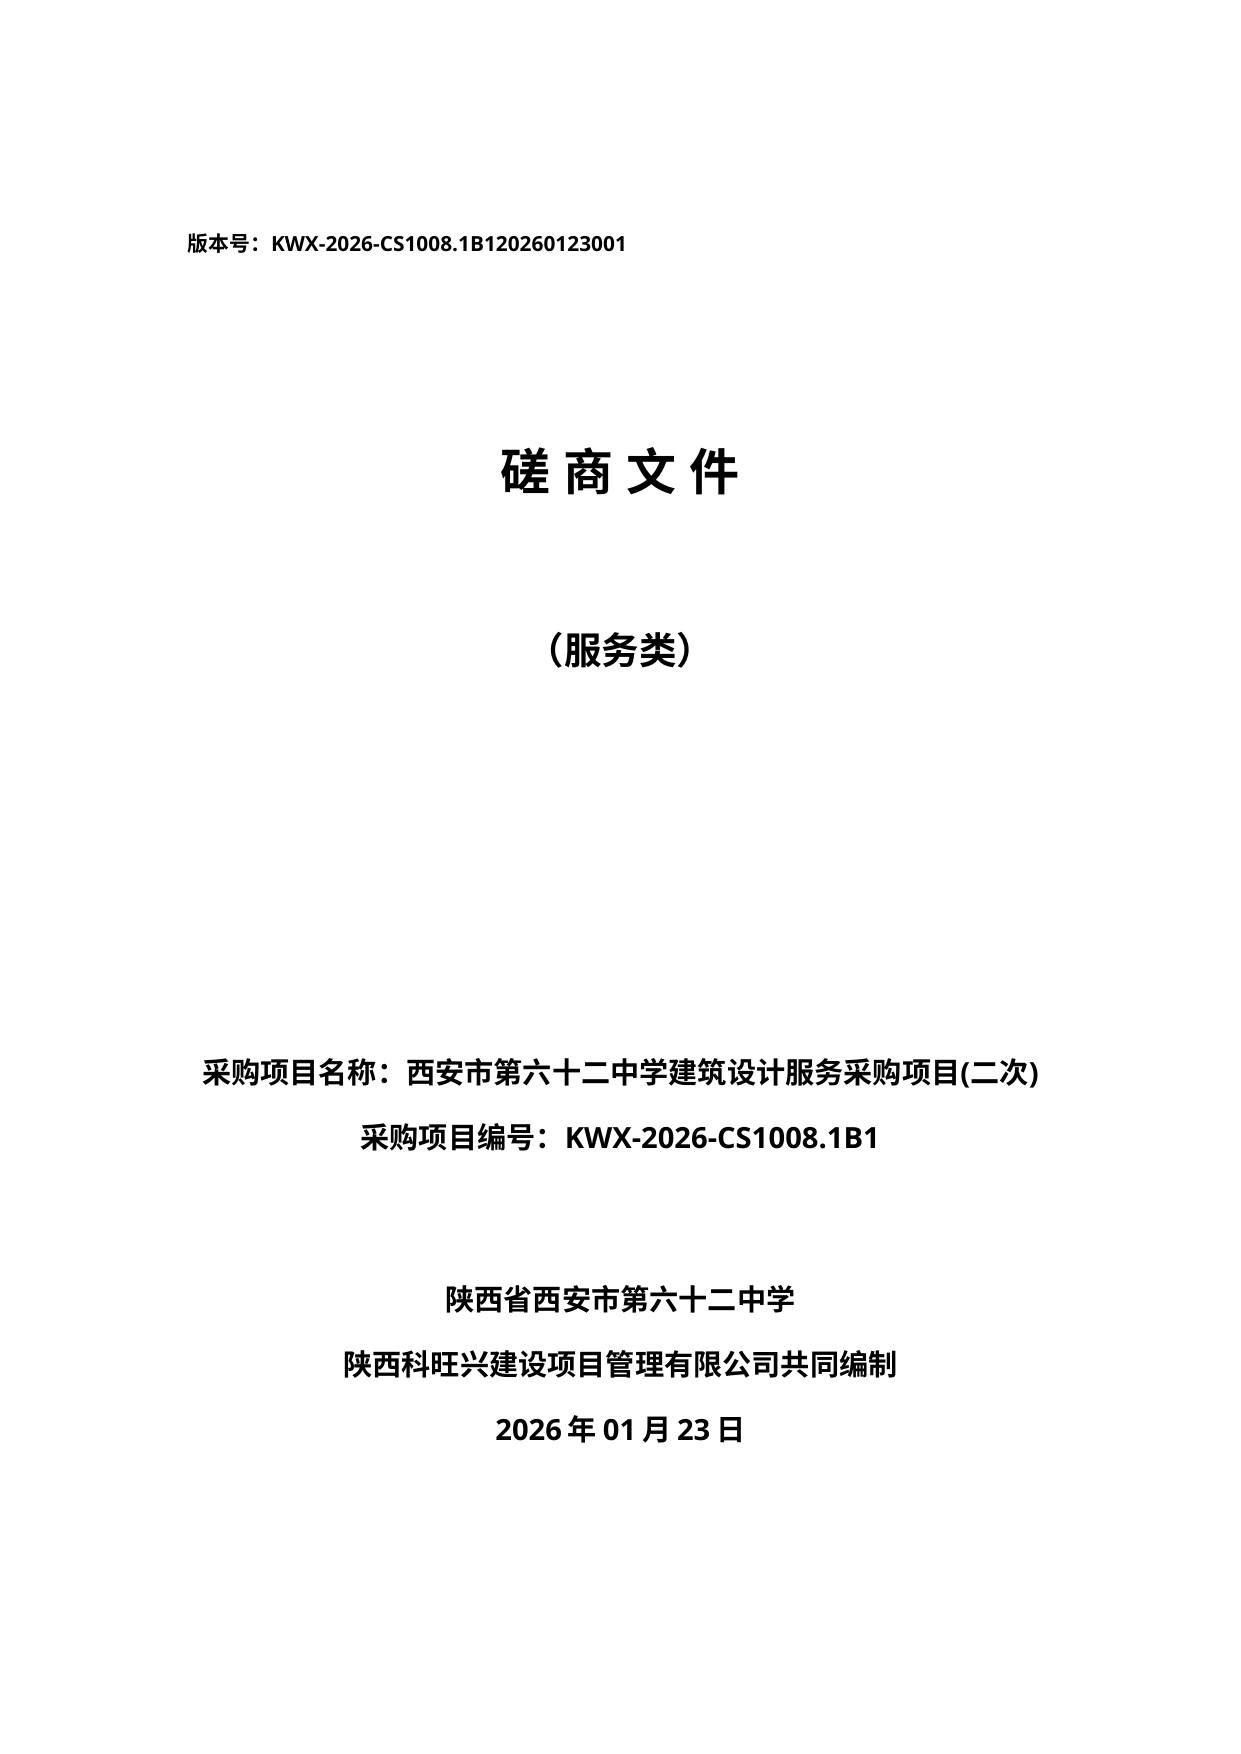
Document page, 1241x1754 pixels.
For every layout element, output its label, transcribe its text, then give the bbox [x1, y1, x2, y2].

text 采购项目编号：KWX-2026-CS1008.1B1 [187, 1104, 1053, 1267]
text （服务类） [187, 617, 1053, 1039]
text 陕西省西安市第六十二中学 [187, 1267, 1053, 1332]
text 版本号：KWX-2026-CS1008.1B120260123001 [187, 227, 1053, 422]
text 2026年01月23日 [187, 1397, 1053, 1462]
text 磋 商 文 件 [187, 422, 1053, 617]
text 采购项目名称：西安市第六十二中学建筑设计服务采购项目(二次) [187, 1039, 1053, 1104]
text 陕西科旺兴建设项目管理有限公司共同编制 [187, 1332, 1053, 1397]
